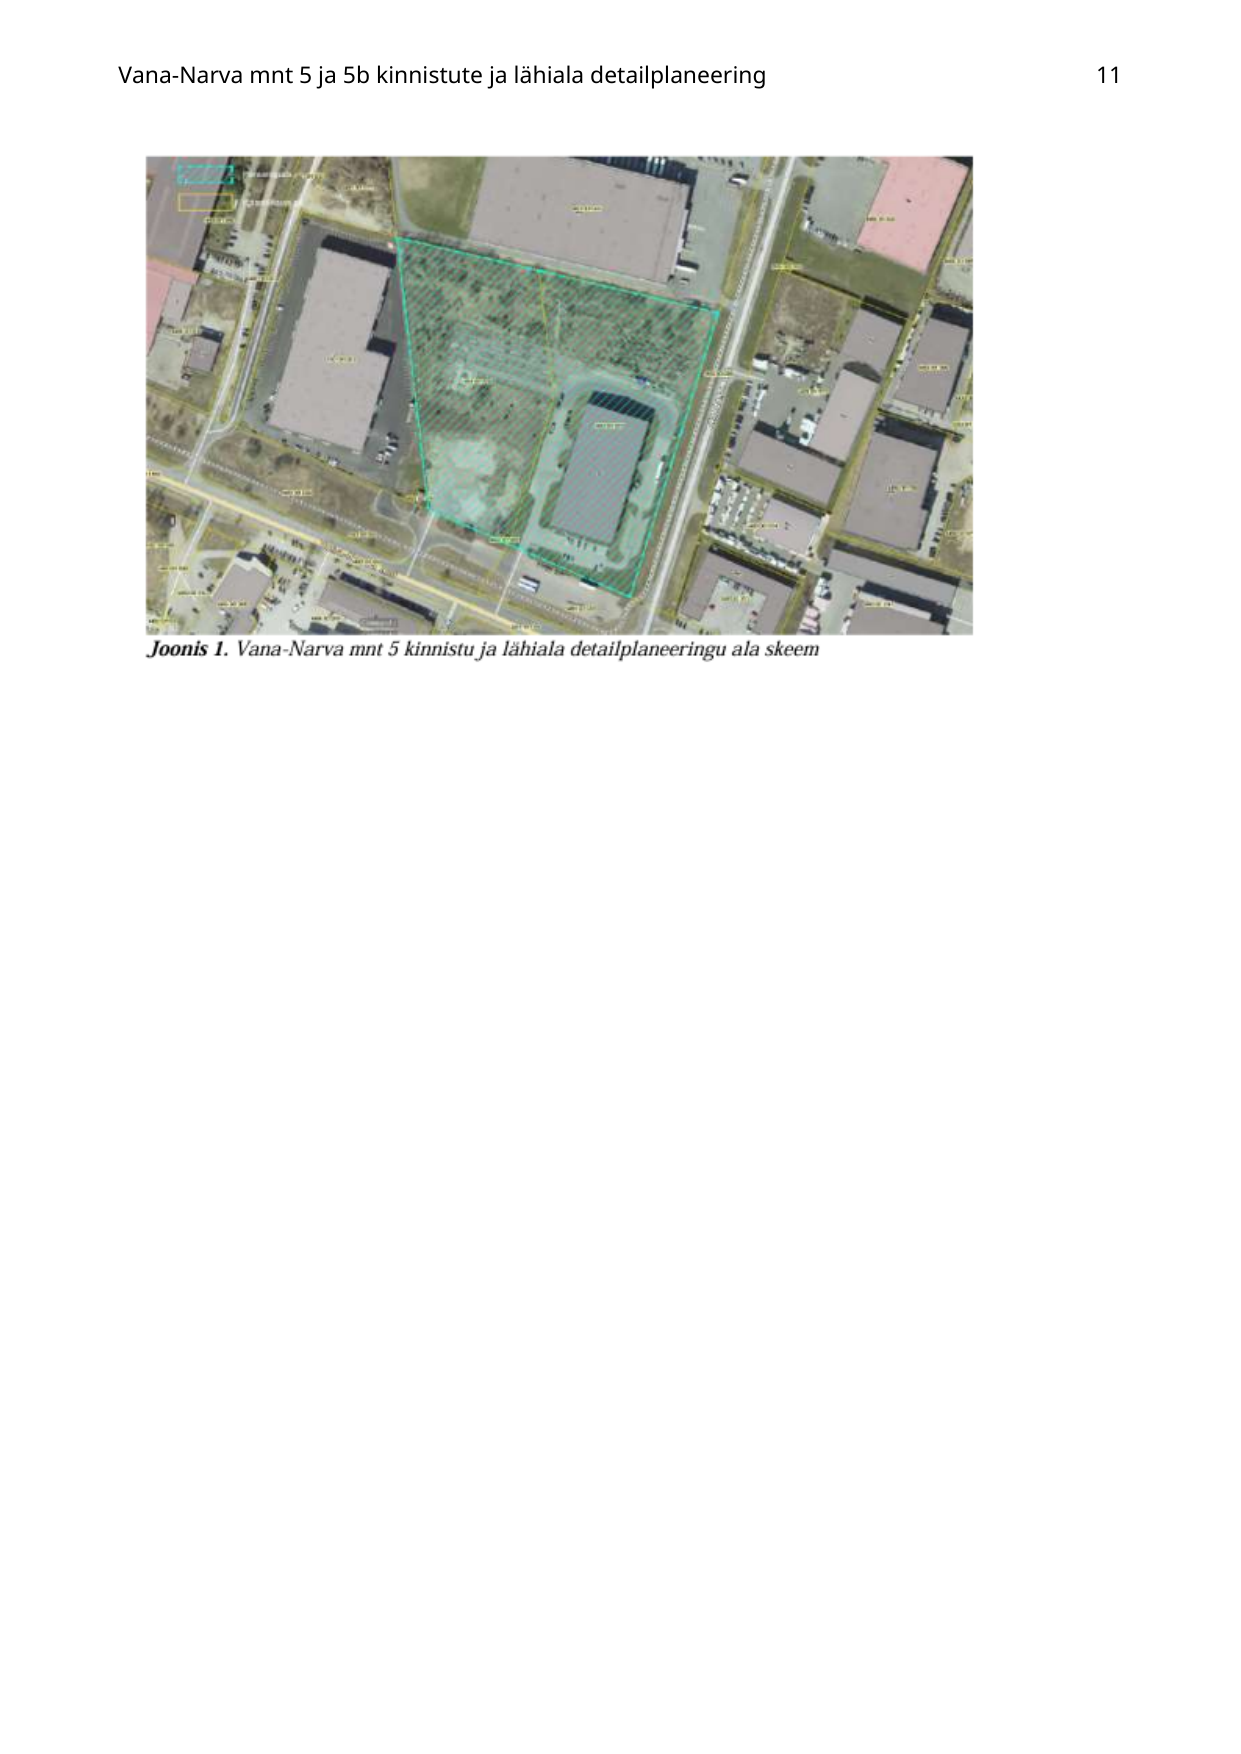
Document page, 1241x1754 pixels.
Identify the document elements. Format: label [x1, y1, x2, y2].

picture [118, 118, 1017, 1103]
